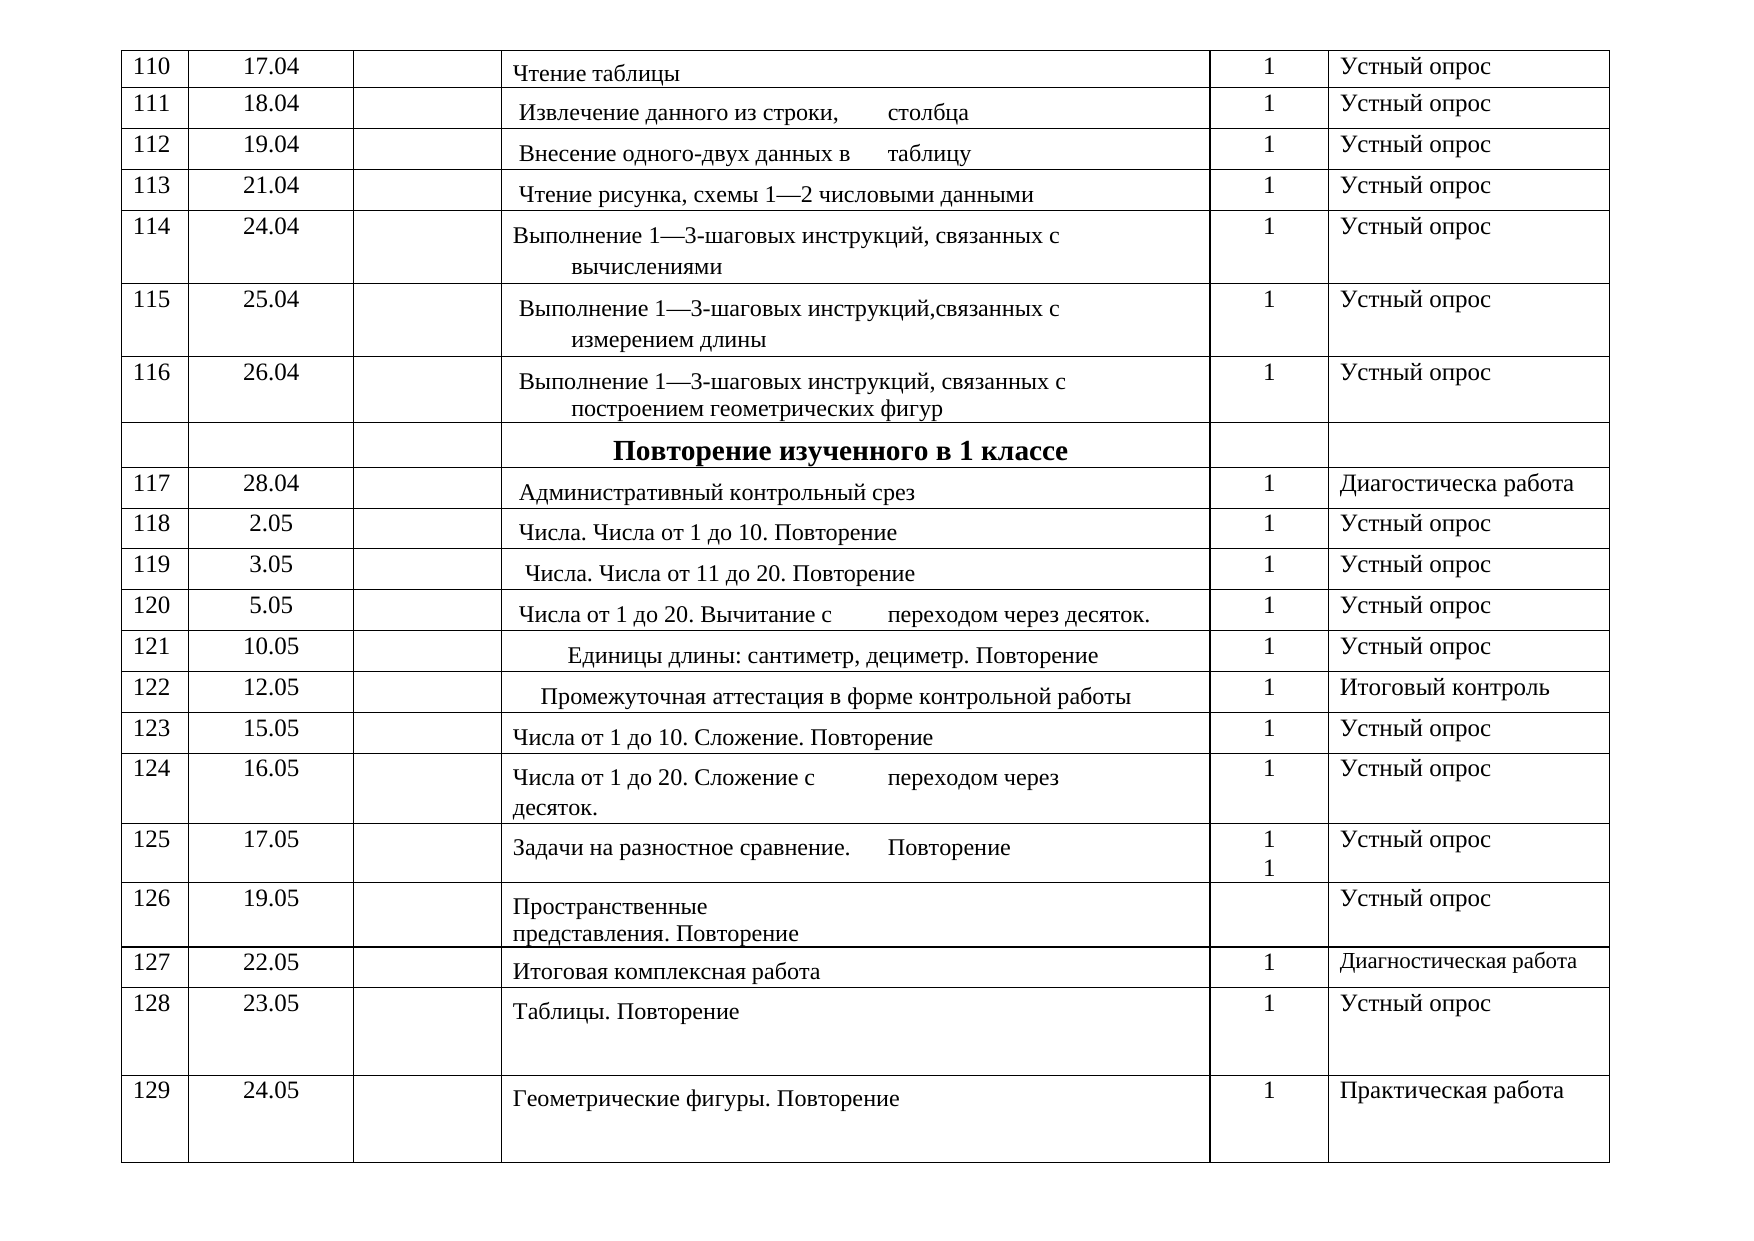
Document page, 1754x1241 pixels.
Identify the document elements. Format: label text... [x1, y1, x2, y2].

table_cell [1329, 423, 1609, 467]
table_cell Устный опрос [1329, 51, 1609, 87]
table_cell 10.05 [189, 631, 353, 671]
table_cell [354, 631, 501, 671]
table_cell Устный опрос [1329, 129, 1609, 169]
table_cell 3.05 [189, 549, 353, 589]
table_cell [354, 988, 501, 1074]
table_cell Числа от 1 до 10. Сложение. Повторение [502, 713, 1209, 752]
table_cell 119 [122, 549, 188, 589]
table_cell 1 [1211, 672, 1328, 712]
table_cell [122, 423, 188, 467]
table_cell Единицы длины: сантиметр, дециметр. Повторение [502, 631, 1209, 671]
table_cell Числа от 1 до 20. Вычитание с переходом через десяток. [502, 590, 1209, 630]
table_cell 25.04 [189, 284, 353, 356]
table_cell 1 [1211, 754, 1328, 823]
table_cell 1 [1211, 51, 1328, 87]
table_cell [354, 672, 501, 712]
table_cell Устный опрос [1329, 713, 1609, 752]
table_cell Устный опрос [1329, 211, 1609, 283]
table_cell Диагостическа работа [1329, 468, 1609, 507]
table_cell 5.05 [189, 590, 353, 630]
table_cell Промежуточная аттестация в форме контрольной работы [502, 672, 1209, 712]
table_cell Итоговая комплексная работа [502, 948, 1209, 987]
table_cell 1 [1211, 631, 1328, 671]
table_cell [1211, 423, 1328, 467]
table_cell 114 [122, 211, 188, 283]
table_cell 1 [1211, 713, 1328, 752]
table_cell Задачи на разностное сравнение. Повторение [502, 824, 1209, 882]
table_cell Выполнение 1—3-шаговых инструкций, связанных с вычислениями [502, 211, 1209, 283]
table_cell Практическая работа [1329, 1076, 1609, 1162]
table_cell 19.05 [189, 883, 353, 946]
table_cell 129 [122, 1076, 188, 1162]
table_cell 1 [1211, 129, 1328, 169]
table_cell [354, 170, 501, 210]
table_cell [354, 883, 501, 946]
table_cell 125 [122, 824, 188, 882]
table_cell Числа. Числа от 1 до 10. Повторение [502, 509, 1209, 548]
table_cell 24.05 [189, 1076, 353, 1162]
table_cell Извлечение данного из строки, столбца [502, 88, 1209, 128]
table_cell Диагностическая работа [1329, 948, 1609, 987]
table_cell 1 [1211, 468, 1328, 507]
table_cell 19.04 [189, 129, 353, 169]
table_cell Устный опрос [1329, 549, 1609, 589]
table_cell 126 [122, 883, 188, 946]
table_cell Устный опрос [1329, 284, 1609, 356]
table_cell 115 [122, 284, 188, 356]
table_cell 15.05 [189, 713, 353, 752]
table_cell 110 [122, 51, 188, 87]
table_cell 121 [122, 631, 188, 671]
table_cell 1 [1211, 211, 1328, 283]
table_cell 1 [1211, 948, 1328, 987]
table_cell 2.05 [189, 509, 353, 548]
table_cell [354, 129, 501, 169]
table_cell Устный опрос [1329, 988, 1609, 1074]
table_cell [354, 284, 501, 356]
table_cell 113 [122, 170, 188, 210]
table_cell 17.05 [189, 824, 353, 882]
table_cell Таблицы. Повторение [502, 988, 1209, 1074]
table_cell [354, 754, 501, 823]
table_cell 1 [1211, 357, 1328, 422]
table_cell [189, 423, 353, 467]
table_cell 118 [122, 509, 188, 548]
table_cell [354, 549, 501, 589]
table_cell 1 [1211, 590, 1328, 630]
table_cell 1 1 [1211, 824, 1328, 882]
table_cell Выполнение 1—3-шаговых инструкций,связанных с измерением длины [502, 284, 1209, 356]
table_cell [1211, 883, 1328, 946]
table_cell 22.05 [189, 948, 353, 987]
table_cell 1 [1211, 284, 1328, 356]
table_cell Устный опрос [1329, 170, 1609, 210]
table_cell 124 [122, 754, 188, 823]
table_cell 1 [1211, 509, 1328, 548]
table_cell Геометрические фигуры. Повторение [502, 1076, 1209, 1162]
table_cell 111 [122, 88, 188, 128]
table_cell 28.04 [189, 468, 353, 507]
table_cell Устный опрос [1329, 88, 1609, 128]
table_cell Устный опрос [1329, 754, 1609, 823]
table_cell 120 [122, 590, 188, 630]
table_cell Устный опрос [1329, 509, 1609, 548]
table_cell Устный опрос [1329, 357, 1609, 422]
table_cell 123 [122, 713, 188, 752]
table_cell Повторение изученного в 1 классе [502, 423, 1209, 467]
table_cell 21.04 [189, 170, 353, 210]
table_cell Чтение рисунка, схемы 1—2 числовыми данными [502, 170, 1209, 210]
table_cell 128 [122, 988, 188, 1074]
table_cell Устный опрос [1329, 590, 1609, 630]
table_cell Устный опрос [1329, 824, 1609, 882]
table_cell 1 [1211, 549, 1328, 589]
table_cell [354, 713, 501, 752]
table_cell [354, 590, 501, 630]
table_cell [354, 509, 501, 548]
table_cell 117 [122, 468, 188, 507]
table_cell Чтение таблицы [502, 51, 1209, 87]
table_cell Внесение одного-двух данных в таблицу [502, 129, 1209, 169]
table_cell 122 [122, 672, 188, 712]
table_cell 1 [1211, 1076, 1328, 1162]
table_cell Числа от 1 до 20. Сложение с переходом через десяток. [502, 754, 1209, 823]
table_cell [354, 51, 501, 87]
table_cell 26.04 [189, 357, 353, 422]
table_cell 12.05 [189, 672, 353, 712]
table_cell Устный опрос [1329, 631, 1609, 671]
table_cell [354, 211, 501, 283]
table_cell Пространственные представления. Повторение [502, 883, 1209, 946]
table_cell [354, 824, 501, 882]
table_cell [354, 357, 501, 422]
table_cell 1 [1211, 88, 1328, 128]
table_cell [354, 423, 501, 467]
table_cell Устный опрос [1329, 883, 1609, 946]
table_cell 1 [1211, 988, 1328, 1074]
table_cell 24.04 [189, 211, 353, 283]
table_cell 23.05 [189, 988, 353, 1074]
table_cell Административный контрольный срез [502, 468, 1209, 507]
table_cell [354, 948, 501, 987]
table_cell [354, 468, 501, 507]
table_cell 127 [122, 948, 188, 987]
table_cell [354, 1076, 501, 1162]
table_cell Выполнение 1—3-шаговых инструкций, связанных с построением геометрических фигур [502, 357, 1209, 422]
table_cell 112 [122, 129, 188, 169]
table_cell Итоговый контроль [1329, 672, 1609, 712]
table_cell 1 [1211, 170, 1328, 210]
table_cell 16.05 [189, 754, 353, 823]
table_cell 17.04 [189, 51, 353, 87]
table_cell Числа. Числа от 11 до 20. Повторение [502, 549, 1209, 589]
table_cell [354, 88, 501, 128]
table_cell 116 [122, 357, 188, 422]
table_cell 18.04 [189, 88, 353, 128]
